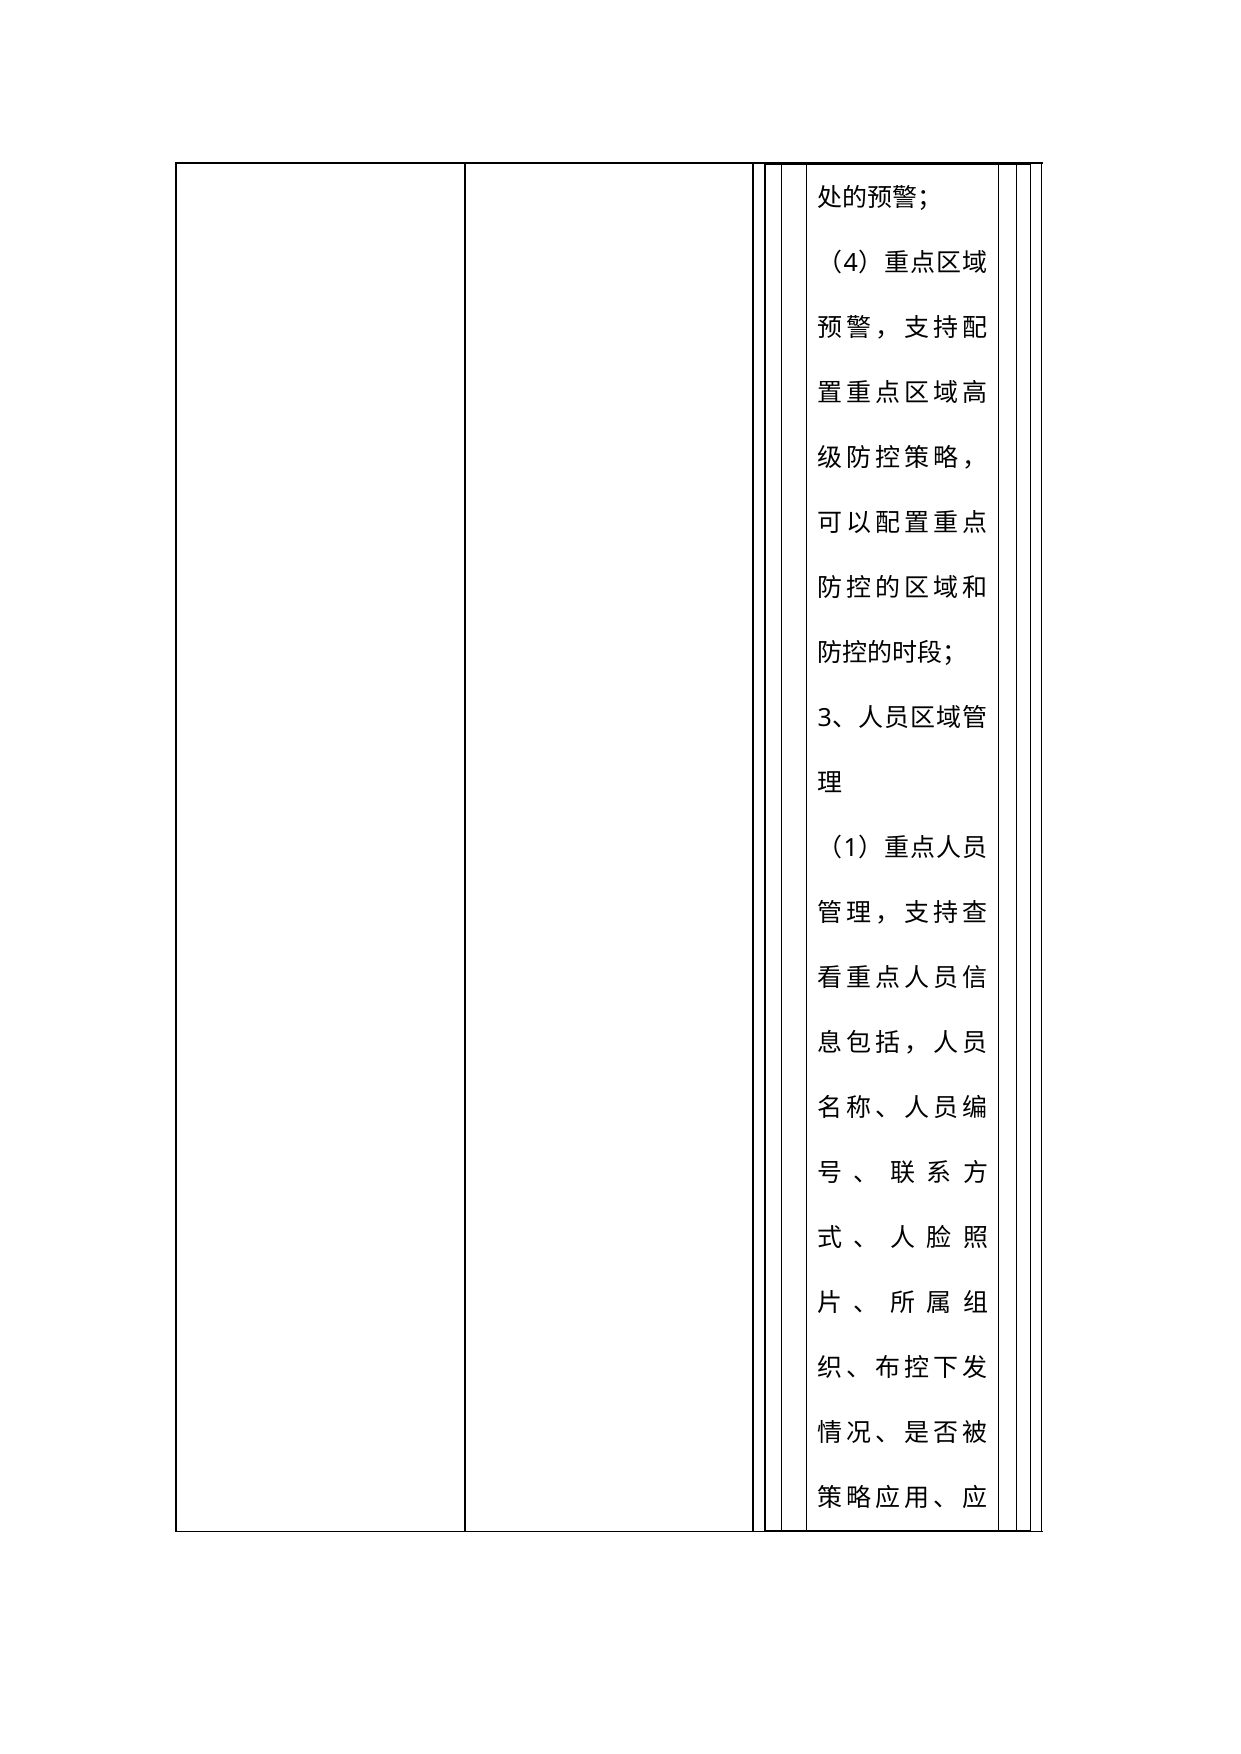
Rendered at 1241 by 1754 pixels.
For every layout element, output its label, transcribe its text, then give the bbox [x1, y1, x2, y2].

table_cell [754, 164, 764, 1531]
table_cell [1031, 164, 1041, 1531]
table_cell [766, 165, 781, 1530]
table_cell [1017, 165, 1030, 1530]
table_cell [999, 165, 1016, 1530]
table_cell 1 [177, 164, 464, 1531]
table_cell ★ [466, 164, 752, 1531]
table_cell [782, 165, 806, 1530]
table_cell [807, 165, 998, 1530]
